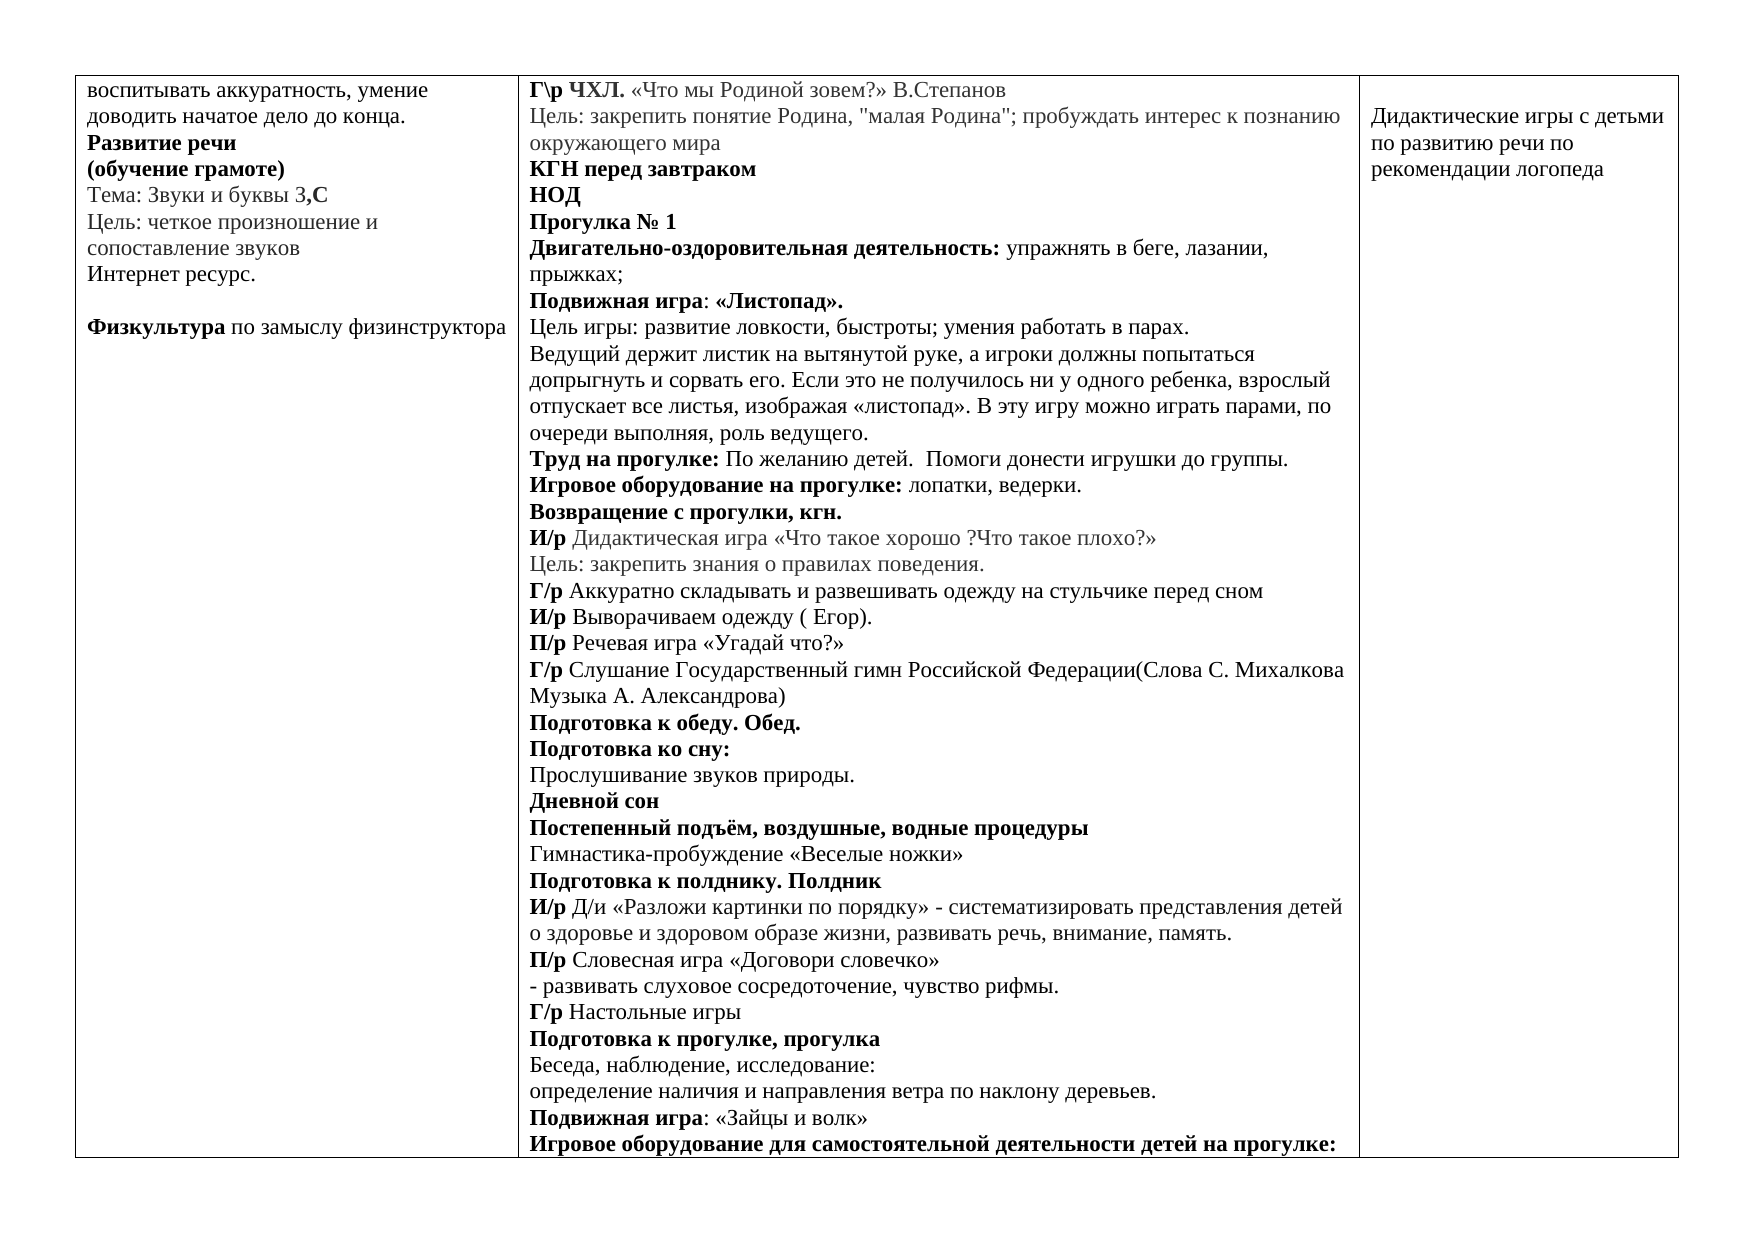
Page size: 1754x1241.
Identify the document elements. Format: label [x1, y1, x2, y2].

table_header [76, 76, 518, 1157]
table_header [519, 76, 1359, 1157]
table_header [1360, 76, 1678, 1157]
